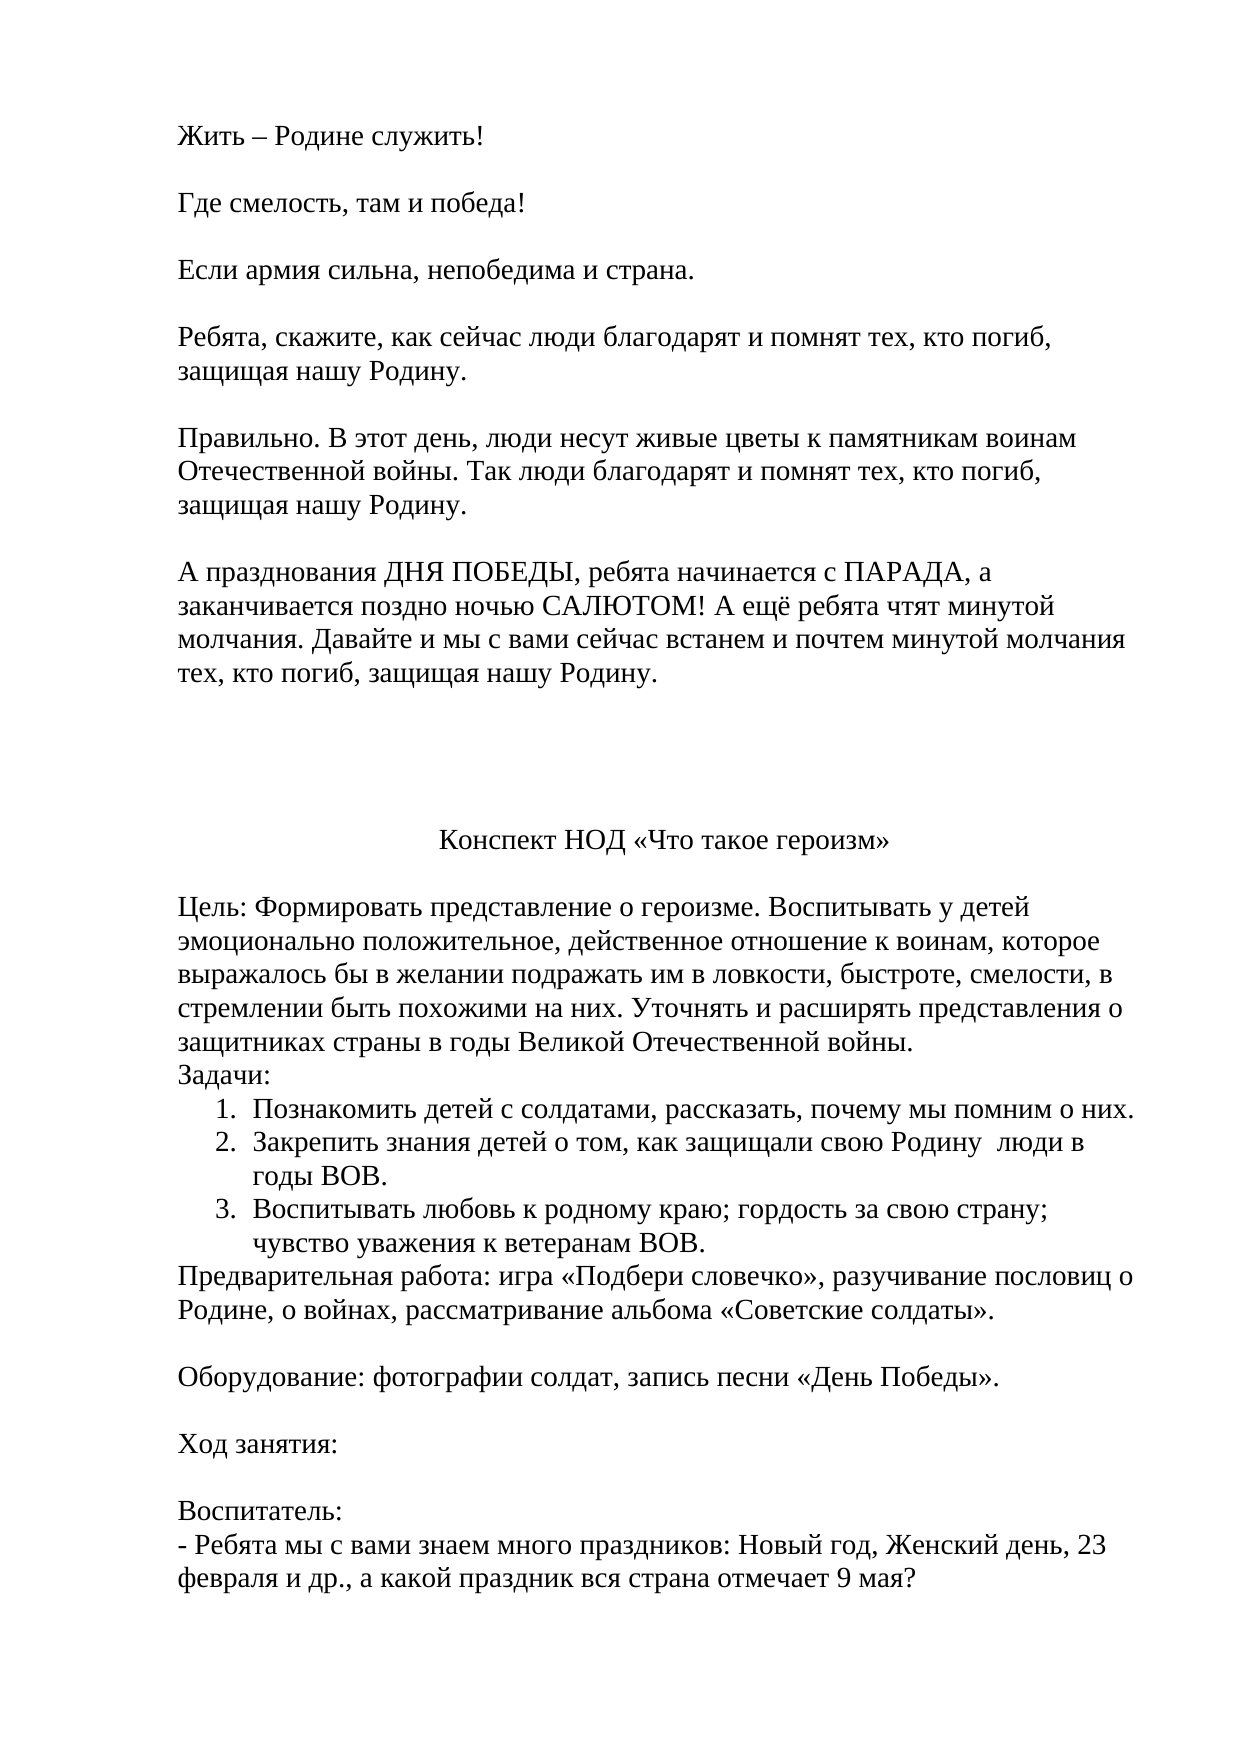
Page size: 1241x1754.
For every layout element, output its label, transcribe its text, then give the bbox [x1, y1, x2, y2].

text Где смелость, там и победа! [177, 185, 1152, 219]
text А празднования ДНЯ ПОБЕДЫ, ребята начинается с ПАРАДА, а заканчивается поздно ночью САЛЮТОМ! А ещё ребята чтят минутой молчания. Давайте и мы с вами сейчас встанем и почтем минутой молчания тех, кто погиб, защищая нашу Родину. [177, 554, 1152, 688]
text Ребята, скажите, как сейчас люди благодарят и помнят тех, кто погиб, защищая нашу Родину. [177, 319, 1152, 386]
text Жить – Родине служить! [177, 118, 1152, 152]
text Оборудование: фотографии солдат, запись песни «День Победы». [177, 1359, 1152, 1393]
text - Ребята мы с вами знаем много праздников: Новый год, Женский день, 23 февраля и др., а какой праздник вся страна отмечает 9 мая? [177, 1527, 1152, 1594]
text Если армия сильна, непобедима и страна. [177, 252, 1152, 286]
text Ход занятия: [177, 1426, 1152, 1460]
text Конспект НОД «Что такое героизм» [177, 822, 1152, 856]
text Задачи: [177, 1057, 1152, 1091]
text Воспитатель: [177, 1493, 1152, 1527]
text Цель: Формировать представление о героизме. Воспитывать у детей эмоционально положительное, действенное отношение к воинам, которое выражалось бы в желании подражать им в ловкости, быстроте, смелости, в стремлении быть похожими на них. Уточнять и расширять представления о защитниках страны в годы Великой Отечественной войны. [177, 889, 1152, 1057]
text Правильно. В этот день, люди несут живые цветы к памятникам воинам Отечественной войны. Так люди благодарят и помнят тех, кто погиб, защищая нашу Родину. [177, 420, 1152, 521]
list Воспитывать любовь к родному краю; гордость за свою страну; чувство уважения к ветеранам ВОВ. [215, 1191, 1152, 1258]
list Познакомить детей с солдатами, рассказать, почему мы помним о них. [215, 1091, 1152, 1124]
list Закрепить знания детей о том, как защищали свою Родину люди в годы ВОВ. [215, 1124, 1152, 1191]
text Предварительная работа: игра «Подбери словечко», разучивание пословиц о Родине, о войнах, рассматривание альбома «Советские солдаты». [177, 1258, 1152, 1326]
